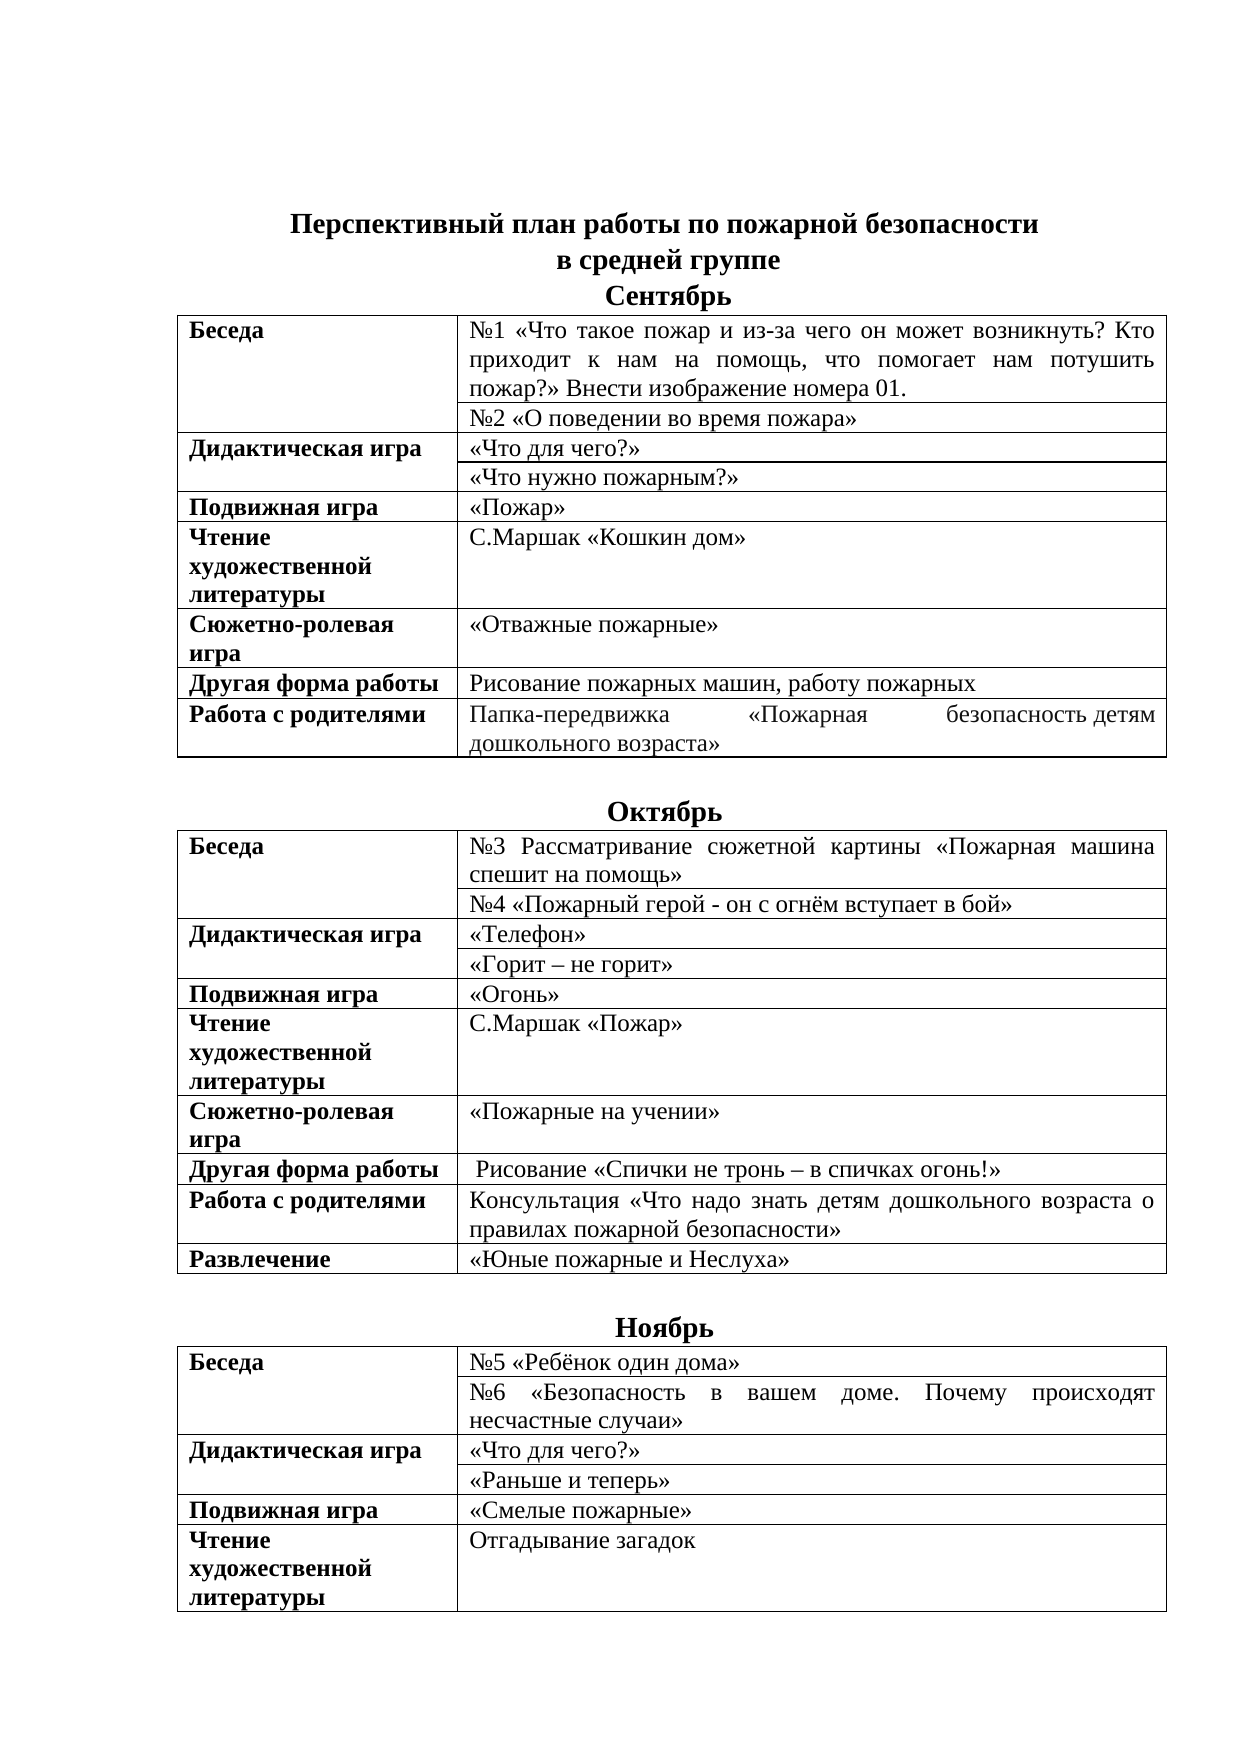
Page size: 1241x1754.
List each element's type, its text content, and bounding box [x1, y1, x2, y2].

table_cell Чтение художественной литературы [178, 522, 457, 608]
table_header №1 «Что такое пожар и из-за чего он может возникнуть? Кто приходит к нам на помощь, что помогает нам потушить пожар?» Внести изображение номера 01. [458, 316, 1166, 402]
table_cell Работа с родителями [178, 699, 457, 756]
text в средней группе [177, 242, 1152, 276]
table_cell Другая форма работы [178, 668, 457, 698]
table_header Беседа [178, 1347, 457, 1434]
table_cell Чтение художественной литературы [178, 1525, 457, 1611]
table_cell «Горит – не горит» [458, 949, 1166, 978]
table_cell «Отважные пожарные» [458, 609, 1166, 667]
text Ноябрь [177, 1310, 1152, 1343]
table_cell С.Маршак «Пожар» [458, 1009, 1166, 1095]
table_cell Сюжетно-ролевая игра [178, 1096, 457, 1153]
table_cell Отгадывание загадок [458, 1525, 1166, 1611]
table_cell Консультация «Что надо знать детям дошкольного возраста о правилах пожарной безопасности» [458, 1185, 1166, 1243]
table_cell «Юные пожарные и Неслуха» [458, 1244, 1166, 1273]
table_cell №2 «О поведении во время пожара» [458, 403, 1166, 432]
table_cell «Что нужно пожарным?» [458, 463, 1166, 491]
table_cell Развлечение [178, 1244, 457, 1273]
table_cell «Огонь» [458, 979, 1166, 1007]
table_header Беседа [178, 831, 457, 918]
table_cell С.Маршак «Кошкин дом» [458, 522, 1166, 608]
table_cell «Пожарные на учении» [458, 1096, 1166, 1153]
table_cell Чтение художественной литературы [178, 1009, 457, 1095]
table_cell Дидактическая игра [178, 1435, 457, 1494]
table_cell Сюжетно-ролевая игра [178, 609, 457, 667]
table_cell Подвижная игра [178, 979, 457, 1007]
table_cell Подвижная игра [178, 492, 457, 521]
text Сентябрь [177, 278, 1152, 312]
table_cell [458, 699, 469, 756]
table_cell Другая форма работы [178, 1154, 457, 1184]
table_header №3 Рассматривание сюжетной картины «Пожарная машина спешит на помощь» [458, 831, 1166, 888]
table_cell «Телефон» [458, 919, 1166, 948]
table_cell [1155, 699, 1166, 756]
table_header №5 «Ребёнок один дома» [458, 1347, 1166, 1376]
table_cell «Пожар» [458, 492, 1166, 521]
table_cell «Раньше и теперь» [458, 1465, 1166, 1494]
table_cell «Что для чего?» [458, 433, 1166, 461]
table_cell «Смелые пожарные» [458, 1495, 1166, 1524]
table_cell Работа с родителями [178, 1185, 457, 1243]
table_cell Дидактическая игра [178, 919, 457, 978]
table_cell Дидактическая игра [178, 433, 457, 491]
table_cell Рисование пожарных машин, работу пожарных [458, 668, 1166, 698]
table_header Беседа [178, 316, 457, 432]
table_cell «Что для чего?» [458, 1435, 1166, 1464]
text Перспективный план работы по пожарной безопасности [177, 206, 1152, 240]
table_cell №6 «Безопасность в вашем доме. Почему происходят несчастные случаи» [458, 1377, 1166, 1434]
table_cell №4 «Пожарный герой - он с огнём вступает в бой» [458, 889, 1166, 918]
text Октябрь [177, 794, 1152, 827]
table_cell Рисование «Спички не тронь – в спичках огонь!» [458, 1154, 1166, 1184]
table_cell Подвижная игра [178, 1495, 457, 1524]
